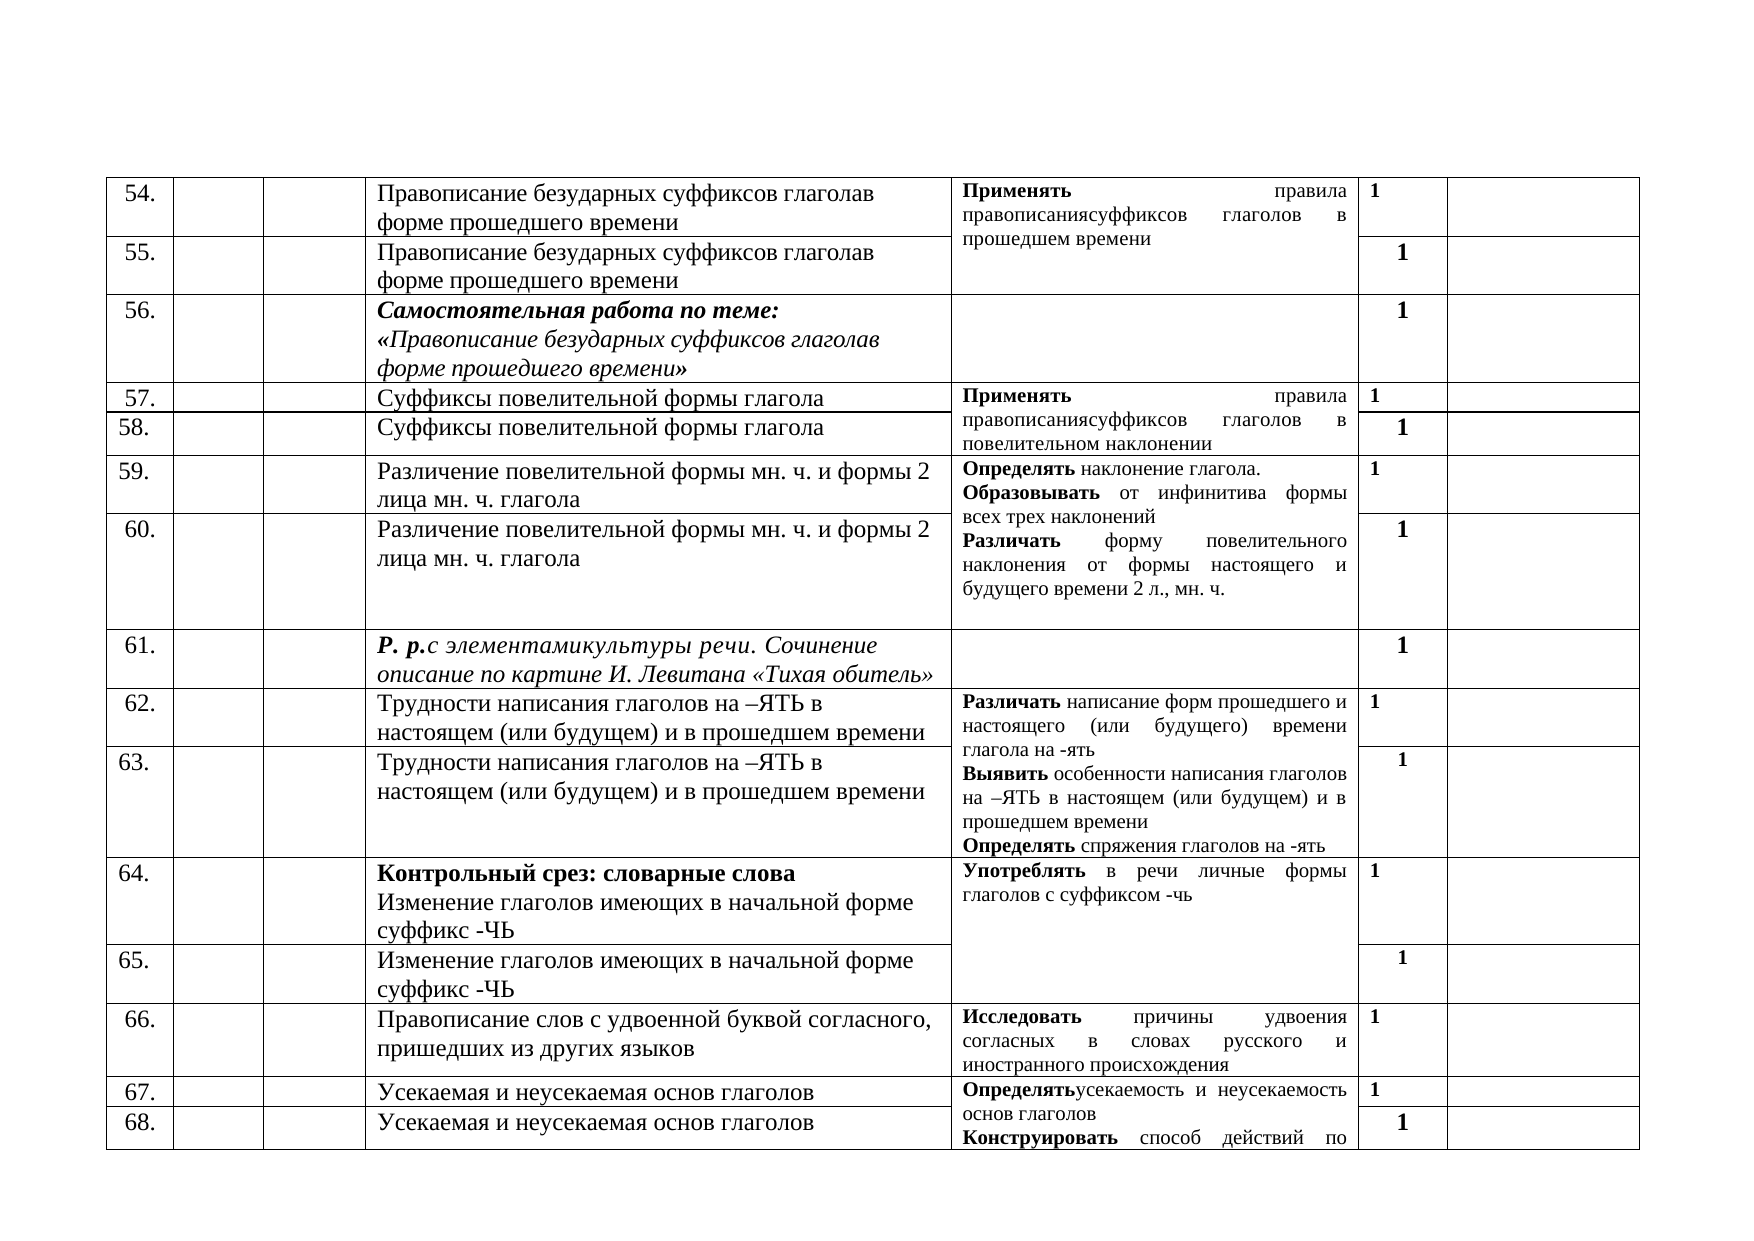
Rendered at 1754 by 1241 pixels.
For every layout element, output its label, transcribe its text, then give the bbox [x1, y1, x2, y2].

table_cell [1448, 747, 1639, 857]
table_cell 60. [107, 514, 173, 629]
table_cell 59. [107, 456, 173, 513]
table_cell [1448, 514, 1639, 629]
table_cell 63. [107, 747, 173, 857]
table_cell [174, 514, 263, 629]
table_cell 1 [1359, 858, 1447, 944]
table_cell [1448, 456, 1639, 513]
table_cell 1 [1359, 178, 1447, 236]
table_cell 1 [1359, 747, 1447, 857]
table_cell Употреблять в речи личные формы глаголов с суффиксом -чь [952, 858, 1358, 1003]
table_cell [174, 295, 263, 382]
table_cell 1 [1359, 514, 1447, 629]
table_cell Применять правила правописаниясуффиксов глаголов в повелительном наклонении [952, 383, 1358, 455]
table_cell [264, 858, 365, 944]
table_cell 1 [1359, 945, 1447, 1003]
table_cell 61. [107, 630, 173, 687]
table_cell [1448, 630, 1639, 687]
table_cell [264, 1004, 365, 1076]
table_cell [264, 295, 365, 382]
table_cell [264, 178, 365, 236]
table_cell [174, 747, 263, 857]
table_cell [264, 945, 365, 1003]
table_cell Определятьусекаемость и неусекаемость основ глаголов Конструировать способ действий по определению спряжения глаголов [952, 1077, 1358, 1149]
table_cell 1 [1359, 383, 1447, 411]
table_cell [1448, 178, 1639, 236]
table_cell 1 [1359, 456, 1447, 513]
table_cell [174, 630, 263, 687]
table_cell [366, 1107, 951, 1149]
table_cell [1448, 237, 1639, 294]
table_cell [264, 747, 365, 857]
table_cell Р. р.с элементамикультуры речи. Сочинение описание по картине И. Левитана «Тихая обитель» [366, 630, 951, 687]
table_cell [1448, 689, 1639, 746]
table_cell [1448, 1107, 1639, 1149]
table_cell 1 [1359, 295, 1447, 382]
table_cell [264, 1107, 365, 1149]
table_cell [1448, 858, 1639, 944]
table_cell Контрольный срез: словарные слова Изменение глаголов имеющих в начальной форме суффикс -ЧЬ [366, 858, 951, 944]
table_cell Различение повелительной формы мн. ч. и формы 2 лица мн. ч. глагола [366, 456, 951, 513]
table_cell Различать написание форм прошедшего и настоящего (или будущего) времени глагола на -ять Выявить особенности написания глаголов на –ЯТЬ в настоящем (или будущем) и в прошедшем времени Определять спряжения глаголов на -ять [952, 689, 1358, 857]
table_cell [174, 1107, 263, 1149]
table_cell Усекаемая и неусекаемая основ глаголов [366, 1077, 951, 1106]
table_cell [1448, 295, 1639, 382]
table_cell [264, 514, 365, 629]
table_cell 1 [1359, 1004, 1447, 1076]
table_cell [174, 237, 263, 294]
table_cell [174, 689, 263, 746]
table_cell [1448, 383, 1639, 411]
table_cell [174, 945, 263, 1003]
table_cell [952, 630, 1358, 687]
table_cell Применять правила правописаниясуффиксов глаголов в прошедшем времени [952, 178, 1358, 294]
table_cell Определять наклонение глагола. Образовывать от инфинитива формы всех трех наклонений Различать форму повелительного наклонения от формы настоящего и будущего времени ., мн. ч. [952, 456, 1358, 629]
table_cell [264, 413, 365, 455]
table_cell 1 [1359, 237, 1447, 294]
table_cell [264, 689, 365, 746]
table_cell Исследовать причины удвоения согласных в словах русского и иностранного происхождения [952, 1004, 1358, 1076]
table_cell 64. [107, 858, 173, 944]
table_cell 65. [107, 945, 173, 1003]
table_cell Суффиксы повелительной формы глагола [366, 383, 951, 411]
table_cell 57. [107, 383, 173, 411]
table_cell 67. [107, 1077, 173, 1106]
table_cell 1 [1359, 689, 1447, 746]
table_cell 58. [107, 413, 173, 455]
table_cell Правописание безударных суффиксов глаголав форме прошедшего времени [366, 178, 951, 236]
table_cell [174, 413, 263, 455]
table_cell [264, 630, 365, 687]
table_cell Изменение глаголов имеющих в начальной форме суффикс -ЧЬ [366, 945, 951, 1003]
table_cell 55. [107, 237, 173, 294]
table_cell 56. [107, 295, 173, 382]
table_cell [1448, 1077, 1639, 1106]
table_cell 1 [1359, 413, 1447, 455]
table_cell [264, 1077, 365, 1106]
table_cell Правописание слов с удвоенной буквой согласного, пришедших из других языков [366, 1004, 951, 1076]
table_cell Трудности написания глаголов на –ЯТЬ в настоящем (или будущем) и в прошедшем времени [366, 689, 951, 746]
table_cell [264, 383, 365, 411]
table_cell Самостоятельная работа по теме: «Правописание безударных суффиксов глаголав форме прошедшего времени» [366, 295, 951, 382]
table_cell 1 [1359, 630, 1447, 687]
table_cell 66. [107, 1004, 173, 1076]
table_cell 68. [107, 1107, 173, 1149]
table_cell [264, 237, 365, 294]
table_cell [1448, 945, 1639, 1003]
table_cell Суффиксы повелительной формы глагола [366, 413, 951, 455]
table_cell [264, 456, 365, 513]
table_cell 62. [107, 689, 173, 746]
table_cell [174, 1077, 263, 1106]
table_cell [1448, 413, 1639, 455]
table_cell [174, 178, 263, 236]
table_cell 54. [107, 178, 173, 236]
table_cell Трудности написания глаголов на –ЯТЬ в настоящем (или будущем) и в прошедшем времени [366, 747, 951, 857]
table_cell 1 [1359, 1077, 1447, 1106]
table_cell [174, 456, 263, 513]
table_cell Различение повелительной формы мн. ч. и формы 2 лица мн. ч. глагола [366, 514, 951, 629]
table_cell [174, 858, 263, 944]
table_cell [174, 383, 263, 411]
table_cell [174, 1004, 263, 1076]
table_cell Правописание безударных суффиксов глаголав форме прошедшего времени [366, 237, 951, 294]
table_cell [1448, 1004, 1639, 1076]
table_cell [952, 295, 1358, 382]
table_cell 1 [1359, 1107, 1447, 1149]
